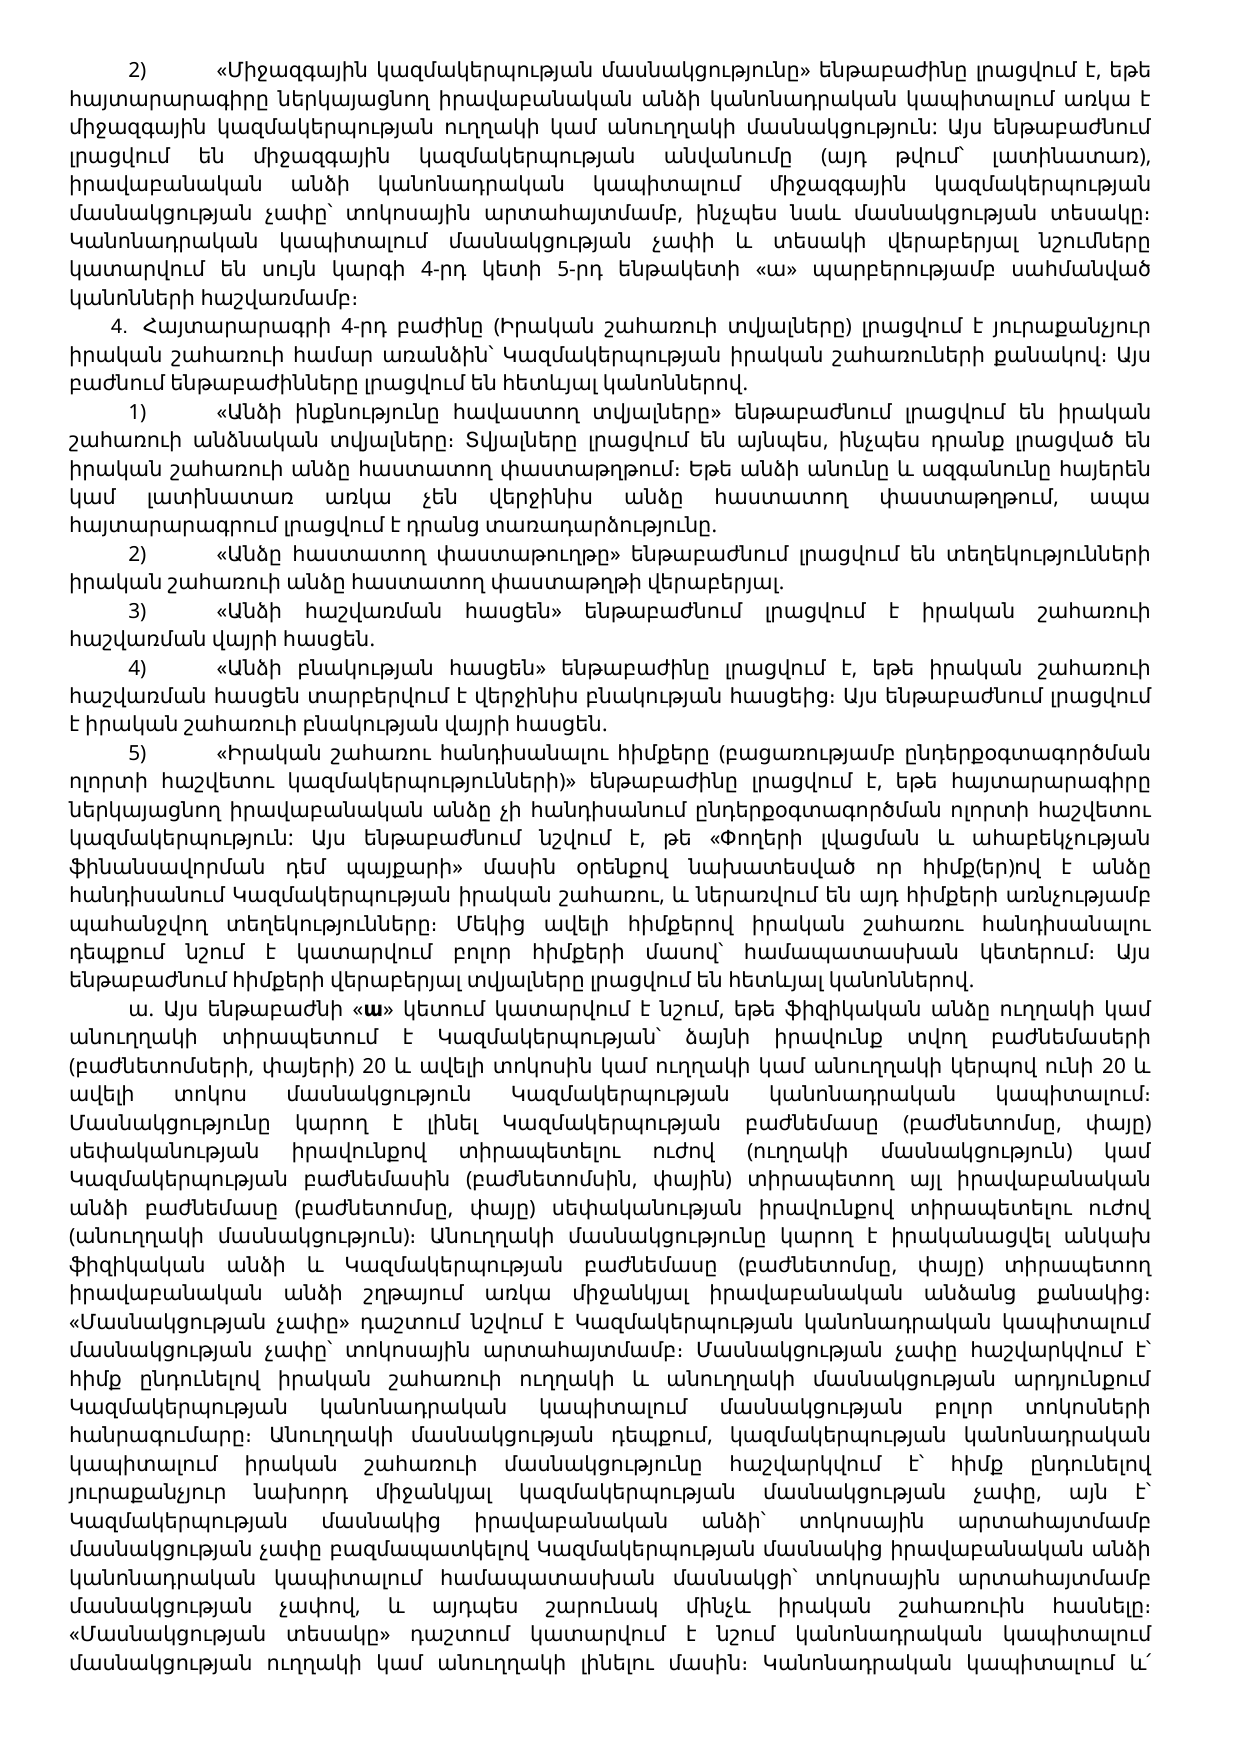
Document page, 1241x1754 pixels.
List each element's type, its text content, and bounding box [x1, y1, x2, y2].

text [69, 994, 1152, 1676]
list «Անձի հաշվառման հասցեն» ենթաբաժնում լրացվում է իրական շահառուի հաշվառման վայրի հասցեն. [69, 596, 1152, 653]
list «Իրական շահառու հանդիսանալու հիմքերը (բացառությամբ ընդերքօգտագործման ոլորտի հաշվետու կազմակերպությունների)» ենթաբաժինը լրացվում է, եթե հայտարարագիրը ներկայացնող իրավաբանական անձը չի հանդիսանում ընդերքօգտագործման ոլորտի հաշվետու կազմակերպություն: Այս ենթաբաժնում նշվում է, թե «Փողերի լվացման և ահաբեկչության ֆինանսավորման դեմ պայքարի» մասին օրենքով նախատեսված որ հիմք(եր)ով է անձը հանդիսանում Կազմակերպության իրական շահառու, և ներառվում են այդ հիմքերի առնչությամբ պահանջվող տեղեկությունները։ Մեկից ավելի հիմքերով իրական շահառու հանդիսանալու դեպքում նշում է կատարվում բոլոր հիմքերի մասով՝ համապատասխան կետերում։ Այս ենթաբաժնում հիմքերի վերաբերյալ տվյալները լրացվում են հետևյալ կանոններով. [69, 738, 1152, 994]
list «Միջազգային կազմակերպության մասնակցությունը» ենթաբաժինը լրացվում է, եթե հայտարարագիրը ներկայացնող իրավաբանական անձի կանոնադրական կապիտալում առկա է միջազգային կազմակերպության ուղղակի կամ անուղղակի մասնակցություն: Այս ենթաբաժնում լրացվում են միջազգային կազմակերպության անվանումը (այդ թվում՝ լատինատառ), իրավաբանական անձի կանոնադրական կապիտալում միջազգային կազմակերպության մասնակցության չափը՝ տոկոսային արտահայտմամբ, ինչպես նաև մասնակցության տեսակը։ Կանոնադրական կապիտալում մասնակցության չափի և տեսակի վերաբերյալ նշումները կատարվում են սույն կարգի 4-րդ կետի 5-րդ ենթակետի «ա» պարբերությամբ սահմանված կանոնների հաշվառմամբ։ [69, 56, 1152, 311]
list «Անձի բնակության հասցեն» ենթաբաժինը լրացվում է, եթե իրական շահառուի հաշվառման հասցեն տարբերվում է վերջինիս բնակության հասցեից։ Այս ենթաբաժնում լրացվում է իրական շահառուի բնակության վայրի հասցեն. [69, 653, 1152, 738]
list «Անձը հաստատող փաստաթուղթը» ենթաբաժնում լրացվում են տեղեկությունների իրական շահառուի անձը հաստատող փաստաթղթի վերաբերյալ. [69, 539, 1152, 596]
list Հայտարարագրի 4-րդ բաժինը (Իրական շահառուի տվյալները) լրացվում է յուրաքանչյուր իրական շահառուի համար առանձին՝ Կազմակերպության իրական շահառուների քանակով։ Այս բաժնում ենթաբաժինները լրացվում են հետևյալ կանոններով. [69, 311, 1152, 397]
list «Անձի ինքնությունը հավաստող տվյալները» ենթաբաժնում լրացվում են իրական շահառուի անձնական տվյալները։ Տվյալները լրացվում են այնպես, ինչպես դրանք լրացված են իրական շահառուի անձը հաստատող փաստաթղթում։ Եթե անձի անունը և ազգանունը հայերեն կամ լատինատառ առկա չեն վերջինիս անձը հաստատող փաստաթղթում, ապա հայտարարագրում լրացվում է դրանց տառադարձությունը. [69, 397, 1152, 539]
